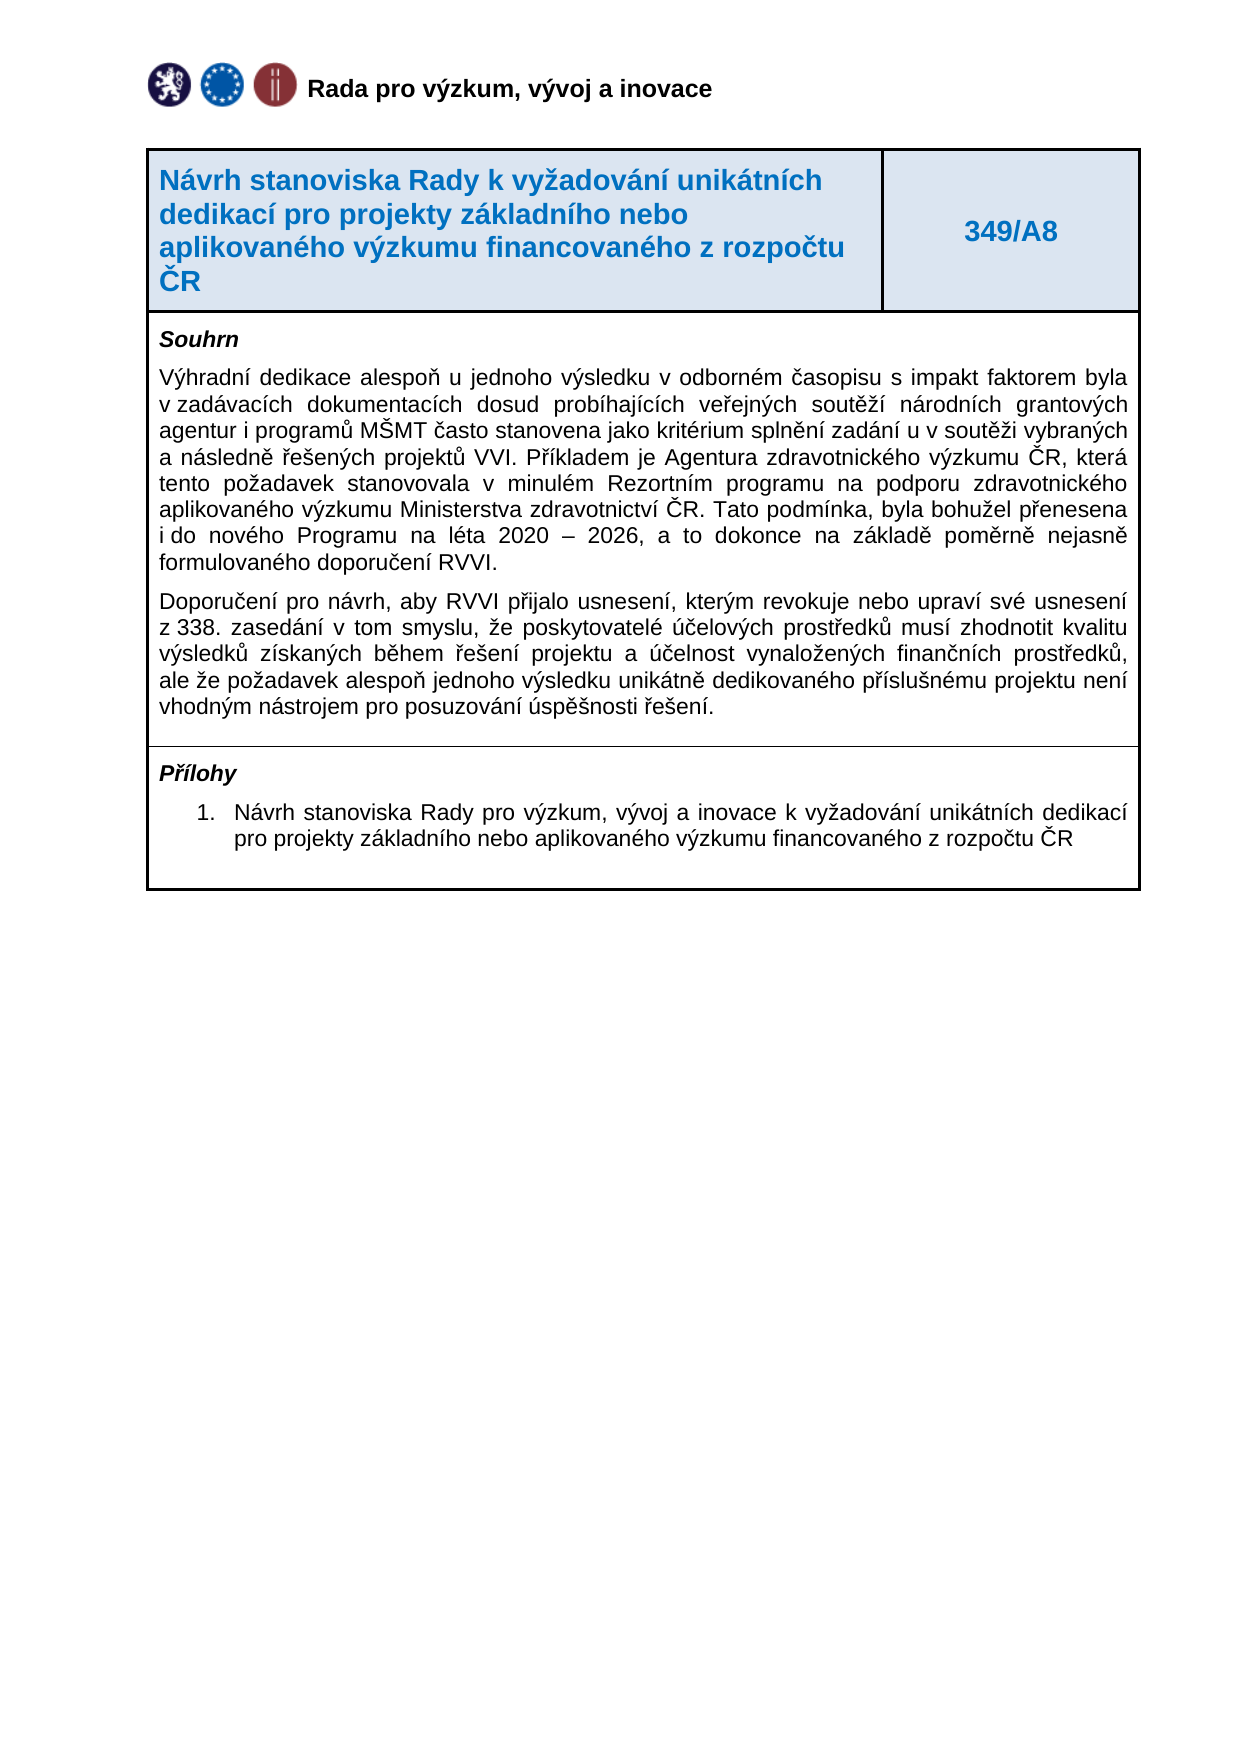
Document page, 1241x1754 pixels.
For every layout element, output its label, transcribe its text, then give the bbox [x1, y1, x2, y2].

table_cell Souhrn Výhradní dedikace alespoň u jednoho výsledku v odborném časopisu s impakt faktorem byla v zadávacích dokumentacích dosud probíhajících veřejných soutěží národních grantových agentur i programů MŠMT často stanovena jako kritérium splnění zadání u v soutěži vybraných a následně řešených projektů VVI. Příkladem je Agentura zdravotnického výzkumu ČR, která tento požadavek stanovovala v minulém Rezortním programu na podporu zdravotnického aplikovaného výzkumu Ministerstva zdravotnictví ČR. Tato podmínka, byla bohužel přenesena i do nového Programu na léta 2020 – 2026, a to dokonce na základě poměrně nejasně formulovaného doporučení RVVI. Doporučení pro návrh, aby RVVI přijalo usnesení, kterým revokuje nebo upraví své usnesení z 338. zasedání v tom smyslu, že poskytovatelé účelových prostředků musí zhodnotit kvalitu výsledků získaných během řešení projektu a účelnost vynaložených finančních prostředků, ale že požadavek alespoň jednoho výsledku unikátně dedikovaného příslušnému projektu není vhodným nástrojem pro posuzování úspěšnosti řešení. [149, 313, 1138, 746]
picture [147, 62, 298, 108]
table_header Návrh stanoviska Rady k vyžadování unikátních dedikací pro projekty základního nebo aplikovaného výzkumu financovaného z rozpočtu ČR [149, 151, 881, 310]
table_header 349/A8 [884, 151, 1138, 310]
table_cell Přílohy Návrh stanoviska Rady pro výzkum, vývoj a inovace k vyžadování unikátních dedikací pro projekty základního nebo aplikovaného výzkumu financovaného z rozpočtu ČR [149, 747, 1138, 888]
